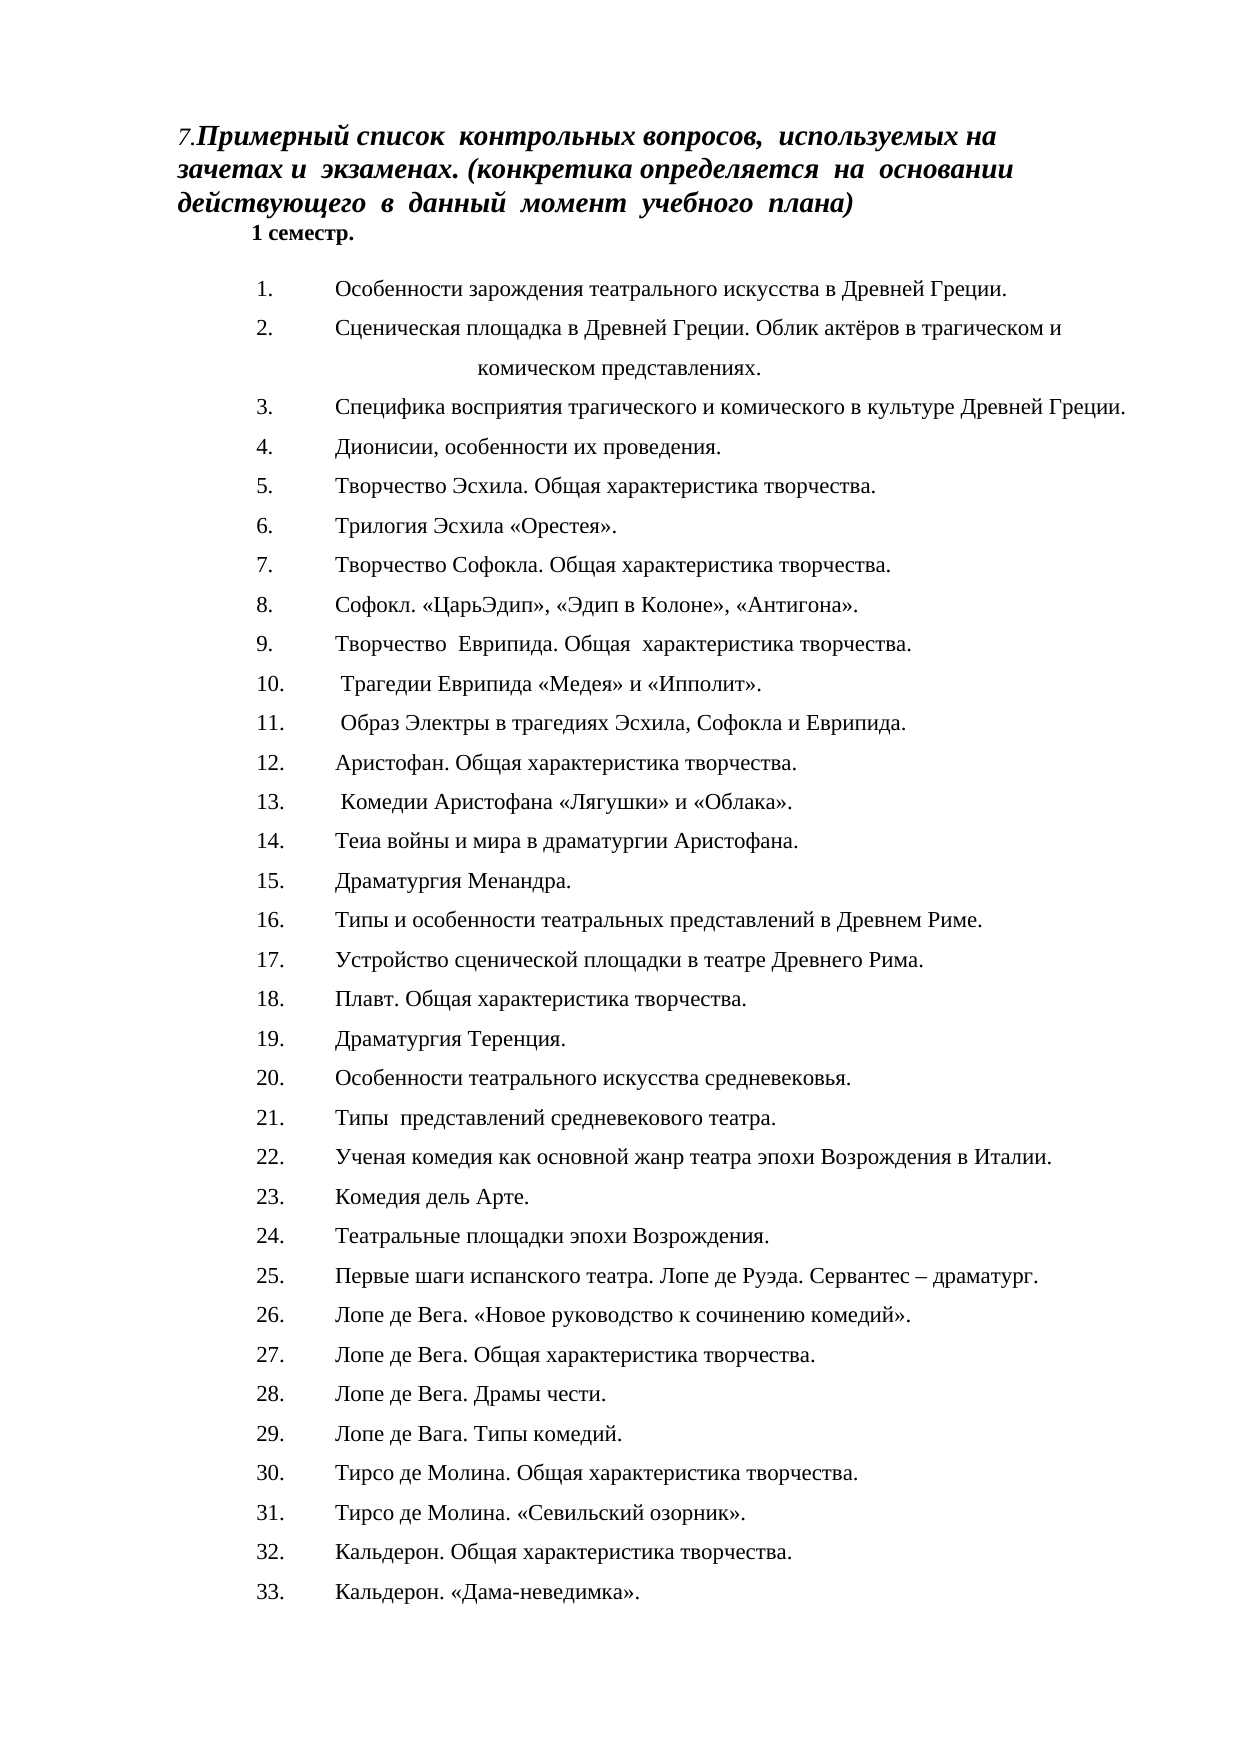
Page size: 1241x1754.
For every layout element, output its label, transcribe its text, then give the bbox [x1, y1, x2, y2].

list Лопе де Вега. Драмы чести. [256, 1380, 1152, 1407]
list Типы и особенности театральных представлений в Древнем Риме. [256, 907, 1152, 933]
list Тирсо де Молина. «Севильский озорник». [256, 1499, 1152, 1525]
list Теиа войны и мира в драматургии Аристофана. [256, 828, 1152, 854]
list Ученая комедия как основной жанр театра эпохи Возрождения в Италии. [256, 1143, 1152, 1170]
subtitle зачетах и экзаменах. (конкретика определяется на основании действующего в данный момент учебного плана) [177, 152, 1152, 219]
list Драматургия Менандра. [256, 867, 1152, 893]
list Лопе де Вега. «Новое руководство к сочинению комедий». [256, 1301, 1152, 1328]
list Творчество Эсхила. Общая характеристика творчества. [256, 472, 1152, 499]
list Дионисии, особенности их проведения. [256, 433, 1152, 459]
list Типы представлений средневекового театра. [256, 1104, 1152, 1130]
subtitle 7.Примерный список контрольных вопросов, используемых на [177, 118, 1152, 152]
list Кальдерон. Общая характеристика творчества. [256, 1538, 1152, 1564]
list Лопе де Вага. Типы комедий. [256, 1420, 1152, 1446]
list Первые шаги испанского театра. Лопе де Руэда. Сервантес – драматург. [256, 1262, 1152, 1288]
list Аристофан. Общая характеристика творчества. [256, 749, 1152, 775]
list Особенности театрального искусства средневековья. [256, 1064, 1152, 1091]
list Театральные площадки эпохи Возрождения. [256, 1222, 1152, 1249]
list Творчество Софокла. Общая характеристика творчества. [256, 551, 1152, 578]
list Тирсо де Молина. Общая характеристика творчества. [256, 1459, 1152, 1486]
list Комедии Аристофана «Лягушки» и «Облака». [256, 788, 1152, 814]
text 1 семестр. [177, 219, 1152, 245]
list Кальдерон. «Дама-неведимка». [256, 1578, 1152, 1604]
list Комедия дель Арте. [256, 1183, 1152, 1209]
list Образ Электры в трагедиях Эсхила, Софокла и Еврипида. [256, 709, 1152, 736]
list Софокл. «ЦарьЭдип», «Эдип в Колоне», «Антигона». [256, 591, 1152, 617]
list Творчество Еврипида. Общая характеристика творчества. [256, 630, 1152, 657]
list Драматургия Теренция. [256, 1025, 1152, 1051]
list Лопе де Вега. Общая характеристика творчества. [256, 1341, 1152, 1367]
list Трилогия Эсхила «Орестея». [256, 512, 1152, 538]
list Специфика восприятия трагического и комического в культуре Древней Греции. [256, 393, 1152, 420]
list Устройство сценической площадки в театре Древнего Рима. [256, 946, 1152, 972]
list Особенности зарождения театрального искусства в Древней Греции. [256, 275, 1152, 301]
list Трагедии Еврипида «Медея» и «Ипполит». [256, 670, 1152, 696]
list Сценическая площадка в Древней Греции. Облик актёров в трагическом и комическом представлениях. [256, 314, 1152, 380]
list Плавт. Общая характеристика творчества. [256, 986, 1152, 1012]
